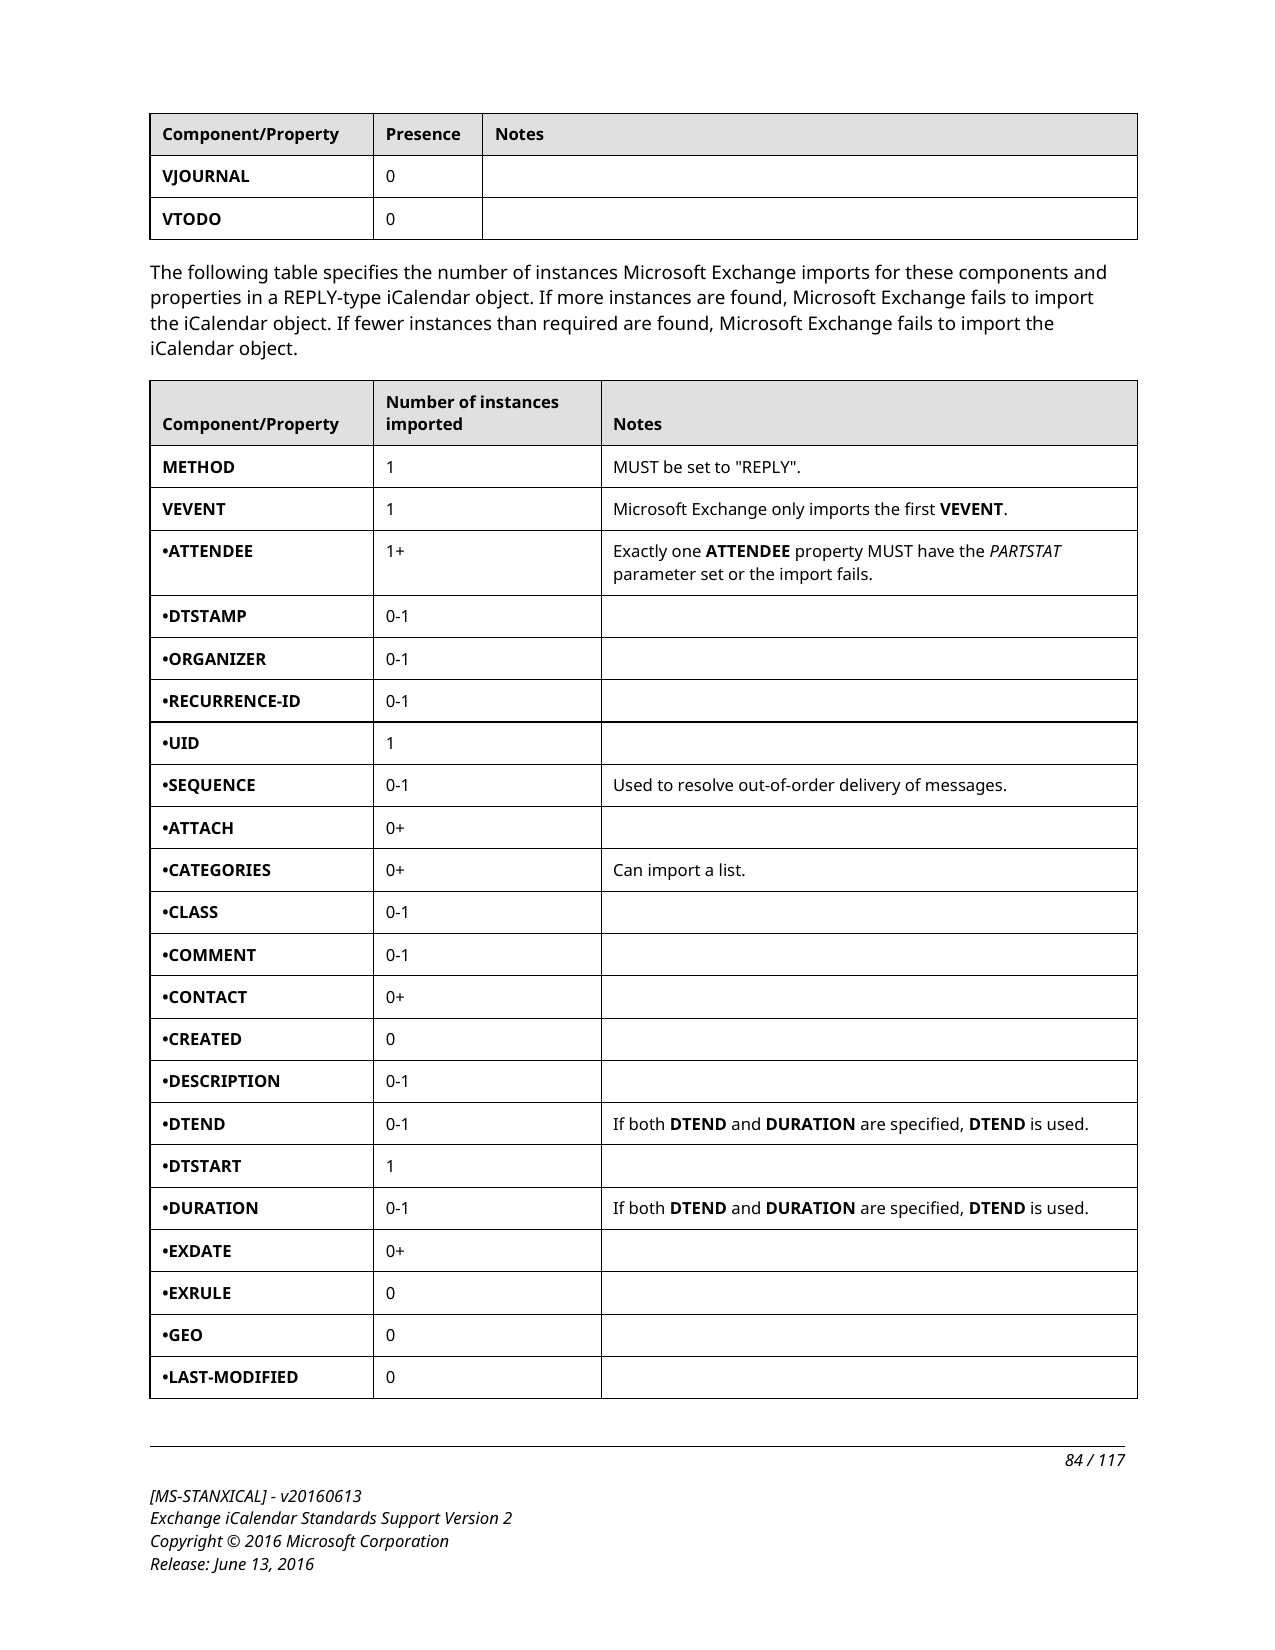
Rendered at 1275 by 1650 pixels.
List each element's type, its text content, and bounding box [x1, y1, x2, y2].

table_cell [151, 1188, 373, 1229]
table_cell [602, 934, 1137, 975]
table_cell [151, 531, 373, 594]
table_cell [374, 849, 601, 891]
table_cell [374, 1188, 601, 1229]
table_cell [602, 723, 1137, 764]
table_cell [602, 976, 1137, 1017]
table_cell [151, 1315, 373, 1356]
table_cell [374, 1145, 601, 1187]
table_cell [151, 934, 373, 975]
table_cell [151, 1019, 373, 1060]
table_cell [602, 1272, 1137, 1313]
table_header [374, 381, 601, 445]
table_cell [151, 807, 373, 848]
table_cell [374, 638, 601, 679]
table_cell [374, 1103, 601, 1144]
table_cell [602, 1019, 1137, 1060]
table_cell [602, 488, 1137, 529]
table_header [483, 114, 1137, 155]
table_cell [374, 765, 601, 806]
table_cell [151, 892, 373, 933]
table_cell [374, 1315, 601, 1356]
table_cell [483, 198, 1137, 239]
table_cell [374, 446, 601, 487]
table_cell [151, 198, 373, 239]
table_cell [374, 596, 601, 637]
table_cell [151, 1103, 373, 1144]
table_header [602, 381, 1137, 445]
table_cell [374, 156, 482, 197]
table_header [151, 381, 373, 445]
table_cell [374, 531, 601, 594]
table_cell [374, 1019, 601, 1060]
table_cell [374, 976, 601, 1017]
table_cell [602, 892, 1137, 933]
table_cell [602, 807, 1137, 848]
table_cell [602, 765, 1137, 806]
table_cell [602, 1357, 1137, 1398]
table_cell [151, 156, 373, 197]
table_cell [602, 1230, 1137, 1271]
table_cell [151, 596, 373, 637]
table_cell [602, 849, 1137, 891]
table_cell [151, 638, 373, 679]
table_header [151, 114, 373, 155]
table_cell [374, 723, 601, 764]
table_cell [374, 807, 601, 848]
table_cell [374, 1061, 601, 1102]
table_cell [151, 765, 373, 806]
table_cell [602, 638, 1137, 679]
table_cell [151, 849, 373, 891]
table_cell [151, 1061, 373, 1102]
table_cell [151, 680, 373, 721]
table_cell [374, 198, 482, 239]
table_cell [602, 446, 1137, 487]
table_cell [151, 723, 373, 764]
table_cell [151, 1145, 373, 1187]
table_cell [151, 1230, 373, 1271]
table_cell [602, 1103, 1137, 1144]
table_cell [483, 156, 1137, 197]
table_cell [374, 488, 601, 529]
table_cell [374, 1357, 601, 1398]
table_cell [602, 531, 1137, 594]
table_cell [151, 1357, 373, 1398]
text The following table specifies the number of instances Microsoft Exchange imports for these components and properties in a REPLY-type iCalendar object. If more instances are found, Microsoft Exchange fails to import the iCalendar object. If fewer instances than required are found, Microsoft Exchange fails to import the iCalendar object. [150, 259, 1125, 361]
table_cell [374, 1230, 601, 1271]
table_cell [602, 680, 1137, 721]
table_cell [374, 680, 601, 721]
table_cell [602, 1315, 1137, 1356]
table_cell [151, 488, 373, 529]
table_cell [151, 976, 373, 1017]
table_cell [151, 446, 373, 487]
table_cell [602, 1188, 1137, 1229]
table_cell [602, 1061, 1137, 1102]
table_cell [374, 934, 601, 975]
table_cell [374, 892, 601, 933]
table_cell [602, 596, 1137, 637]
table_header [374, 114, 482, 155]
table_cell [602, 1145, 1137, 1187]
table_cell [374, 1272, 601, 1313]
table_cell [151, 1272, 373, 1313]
